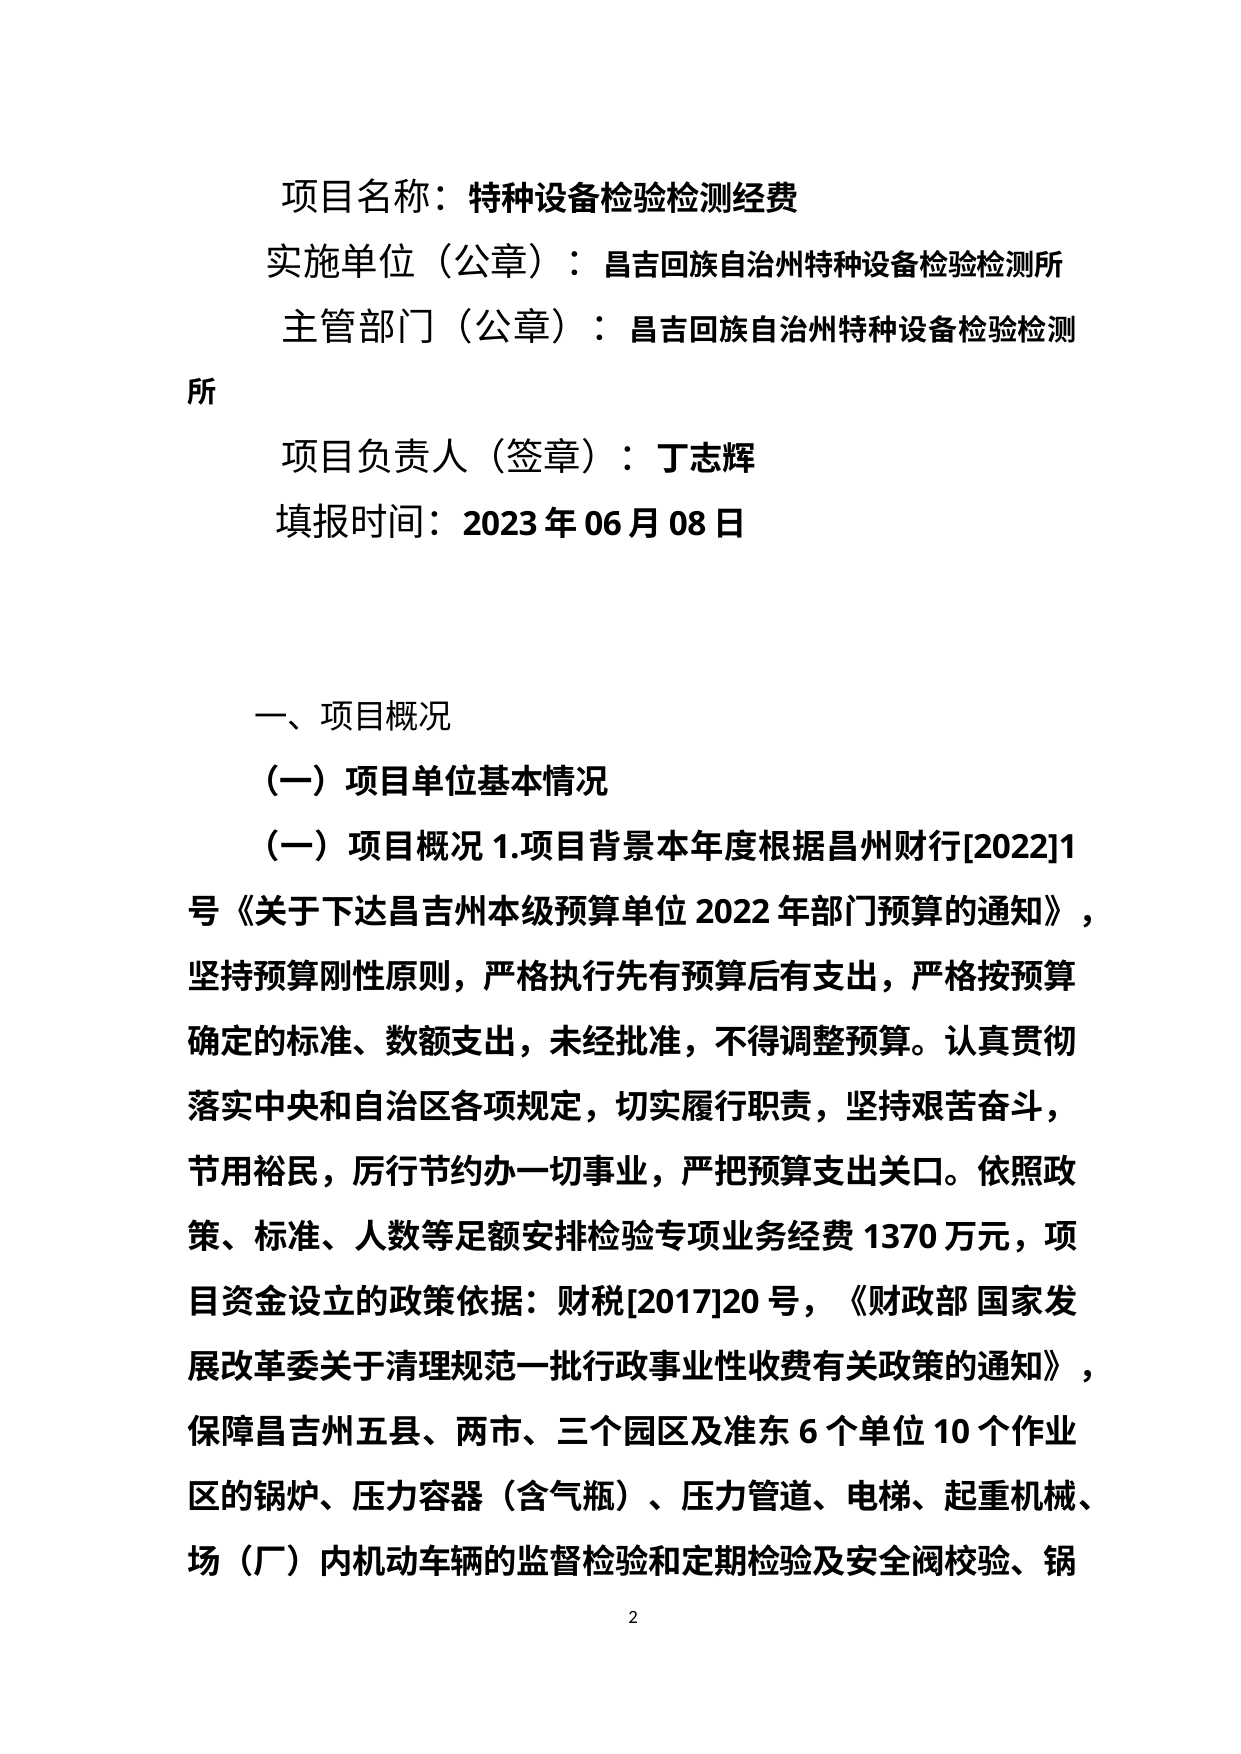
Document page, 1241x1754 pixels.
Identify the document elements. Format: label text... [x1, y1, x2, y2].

text 填报时间：2023年06月08日 [216, 487, 1078, 552]
text 主管部门（公章）：昌吉回族自治州特种设备检验检测所 [187, 292, 1078, 422]
text 实施单位（公章）：昌吉回族自治州特种设备检验检测所 [187, 227, 1078, 292]
text 项目负责人（签章）：丁志辉 [187, 422, 1078, 487]
text 一、项目概况 [187, 682, 1078, 747]
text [187, 812, 1078, 1592]
text 项目名称：特种设备检验检测经费 [187, 162, 1078, 227]
text （一）项目单位基本情况 [187, 747, 1078, 812]
